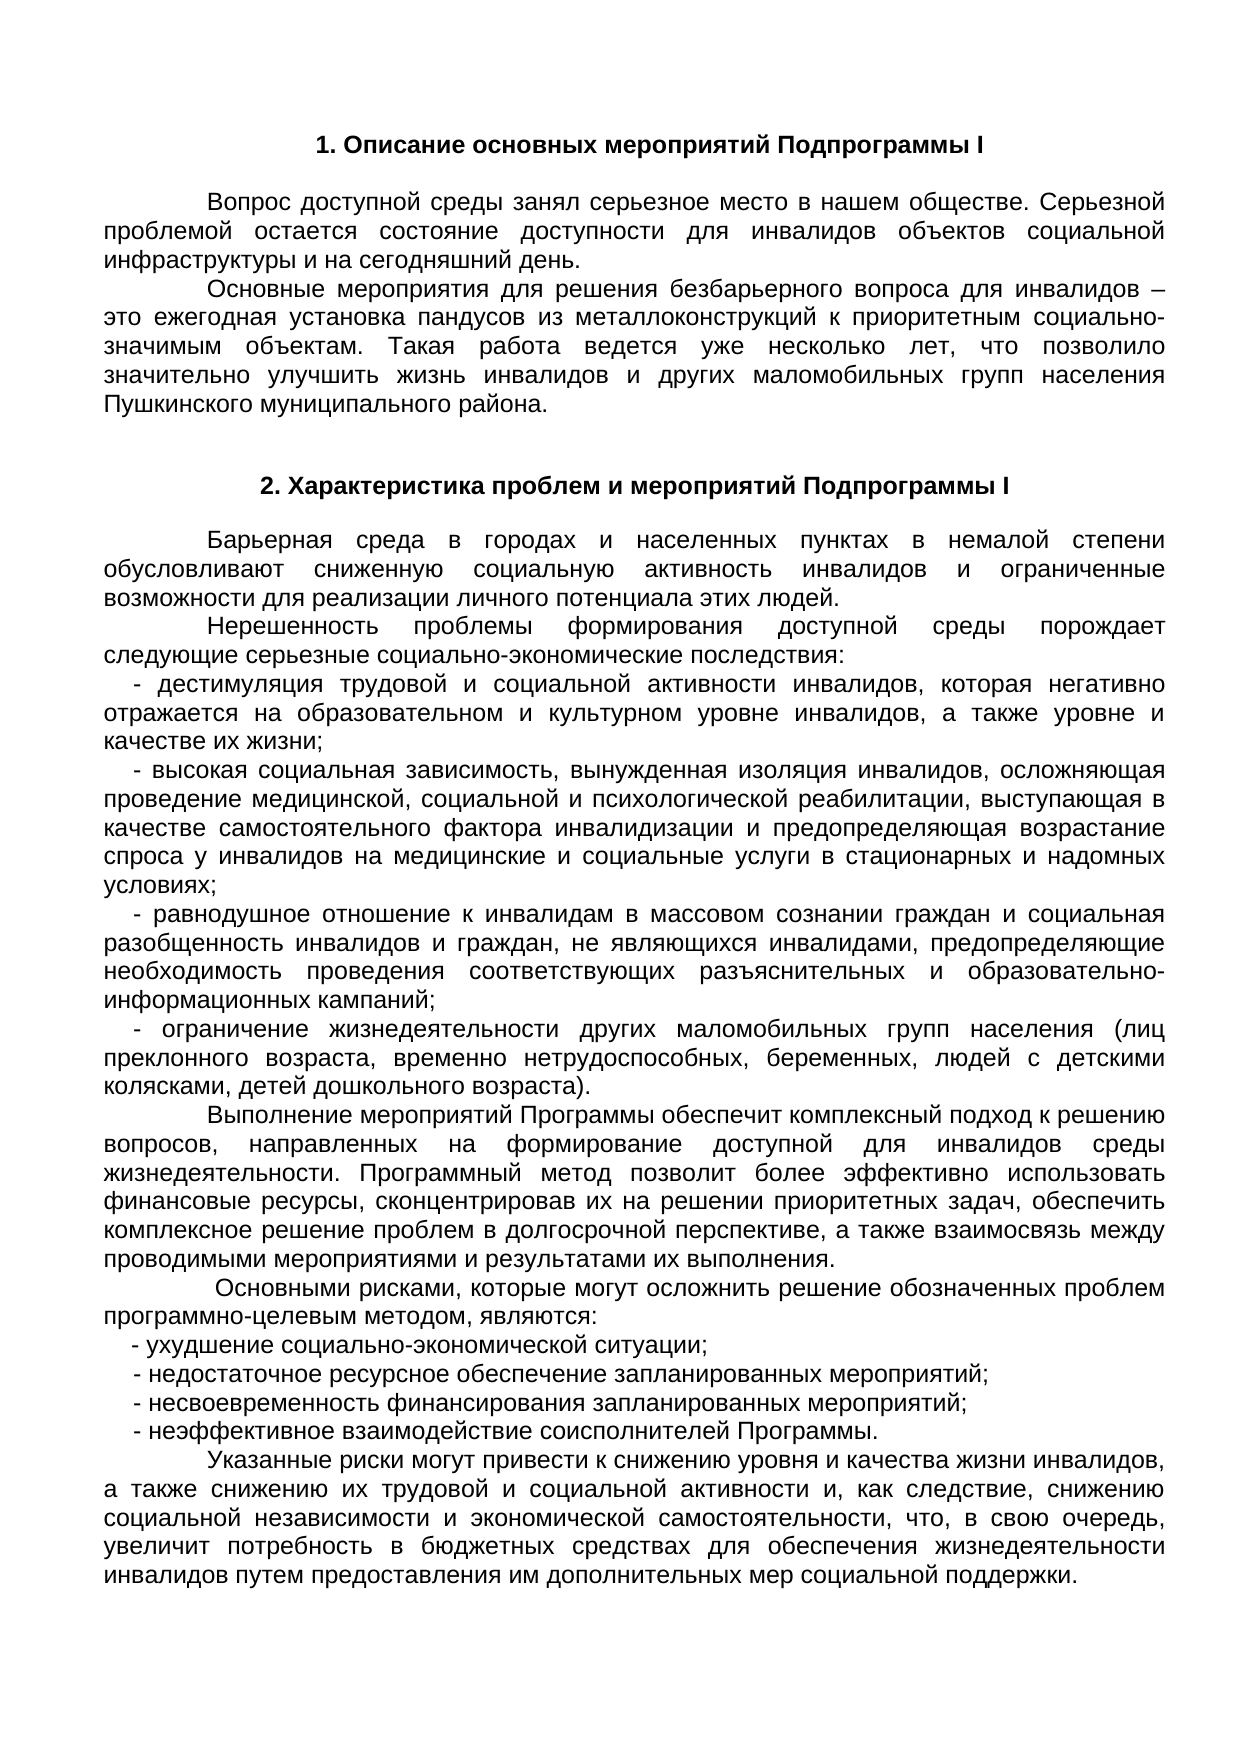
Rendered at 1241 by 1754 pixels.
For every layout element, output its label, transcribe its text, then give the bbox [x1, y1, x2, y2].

text 1. Описание основных мероприятий Подпрограммы I [133, 130, 1167, 158]
text Барьерная среда в городах и населенных пунктах в немалой степени обусловливают сниженную социальную активность инвалидов и ограниченные возможности для реализации личного потенциала этих людей. [103, 525, 1167, 611]
text - высокая социальная зависимость, вынужденная изоляция инвалидов, осложняющая проведение медицинской, социальной и психологической реабилитации, выступающая в качестве самостоятельного фактора инвалидизации и предопределяющая возрастание спроса у инвалидов на медицинские и социальные услуги в стационарных и надомных условиях; [103, 755, 1167, 899]
text Выполнение мероприятий Программы обеспечит комплексный подход к решению вопросов, направленных на формирование доступной для инвалидов среды жизнедеятельности. Программный метод позволит более эффективно использовать финансовые ресурсы, сконцентрировав их на решении приоритетных задач, обеспечить комплексное решение проблем в долгосрочной перспективе, а также взаимосвязь между проводимыми мероприятиями и результатами их выполнения. [103, 1100, 1167, 1272]
text - дестимуляция трудовой и социальной активности инвалидов, которая негативно отражается на образовательном и культурном уровне инвалидов, а также уровне и качестве их жизни; [103, 669, 1167, 755]
text Основными рисками, которые могут осложнить решение обозначенных проблем программно-целевым методом, являются: [103, 1272, 1167, 1330]
text - равнодушное отношение к инвалидам в массовом сознании граждан и социальная разобщенность инвалидов и граждан, не являющихся инвалидами, предопределяющие необходимость проведения соответствующих разъяснительных и образовательно-информационных кампаний; [103, 899, 1167, 1014]
text Основные мероприятия для решения безбарьерного вопроса для инвалидов – это ежегодная установка пандусов из металлоконструкций к приоритетным социально-значимым объектам. Такая работа ведется уже несколько лет, что позволило значительно улучшить жизнь инвалидов и других маломобильных групп населения Пушкинского муниципального района. [103, 273, 1167, 417]
text - недостаточное ресурсное обеспечение запланированных мероприятий; [103, 1359, 1167, 1387]
text 2. Характеристика проблем и мероприятий Подпрограммы I [103, 471, 1167, 500]
text Нерешенность проблемы формирования доступной среды порождает следующие серьезные социально-экономические последствия: [103, 611, 1167, 669]
text Указанные риски могут привести к снижению уровня и качества жизни инвалидов, а также снижению их трудовой и социальной активности и, как следствие, снижению социальной независимости и экономической самостоятельности, что, в свою очередь, увеличит потребность в бюджетных средствах для обеспечения жизнедеятельности инвалидов путем предоставления им дополнительных мер социальной поддержки. [103, 1445, 1167, 1589]
text - неэффективное взаимодействие соисполнителей Программы. [103, 1416, 1167, 1445]
text Вопрос доступной среды занял серьезное место в нашем обществе. Серьезной проблемой остается состояние доступности для инвалидов объектов социальной инфраструктуры и на сегодняшний день. [103, 187, 1167, 273]
text - ограничение жизнедеятельности других маломобильных групп населения (лиц преклонного возраста, временно нетрудоспособных, беременных, людей с детскими колясками, детей дошкольного возраста). [103, 1014, 1167, 1100]
text - несвоевременность финансирования запланированных мероприятий; [103, 1387, 1167, 1416]
text - ухудшение социально-экономической ситуации; [103, 1330, 1167, 1359]
